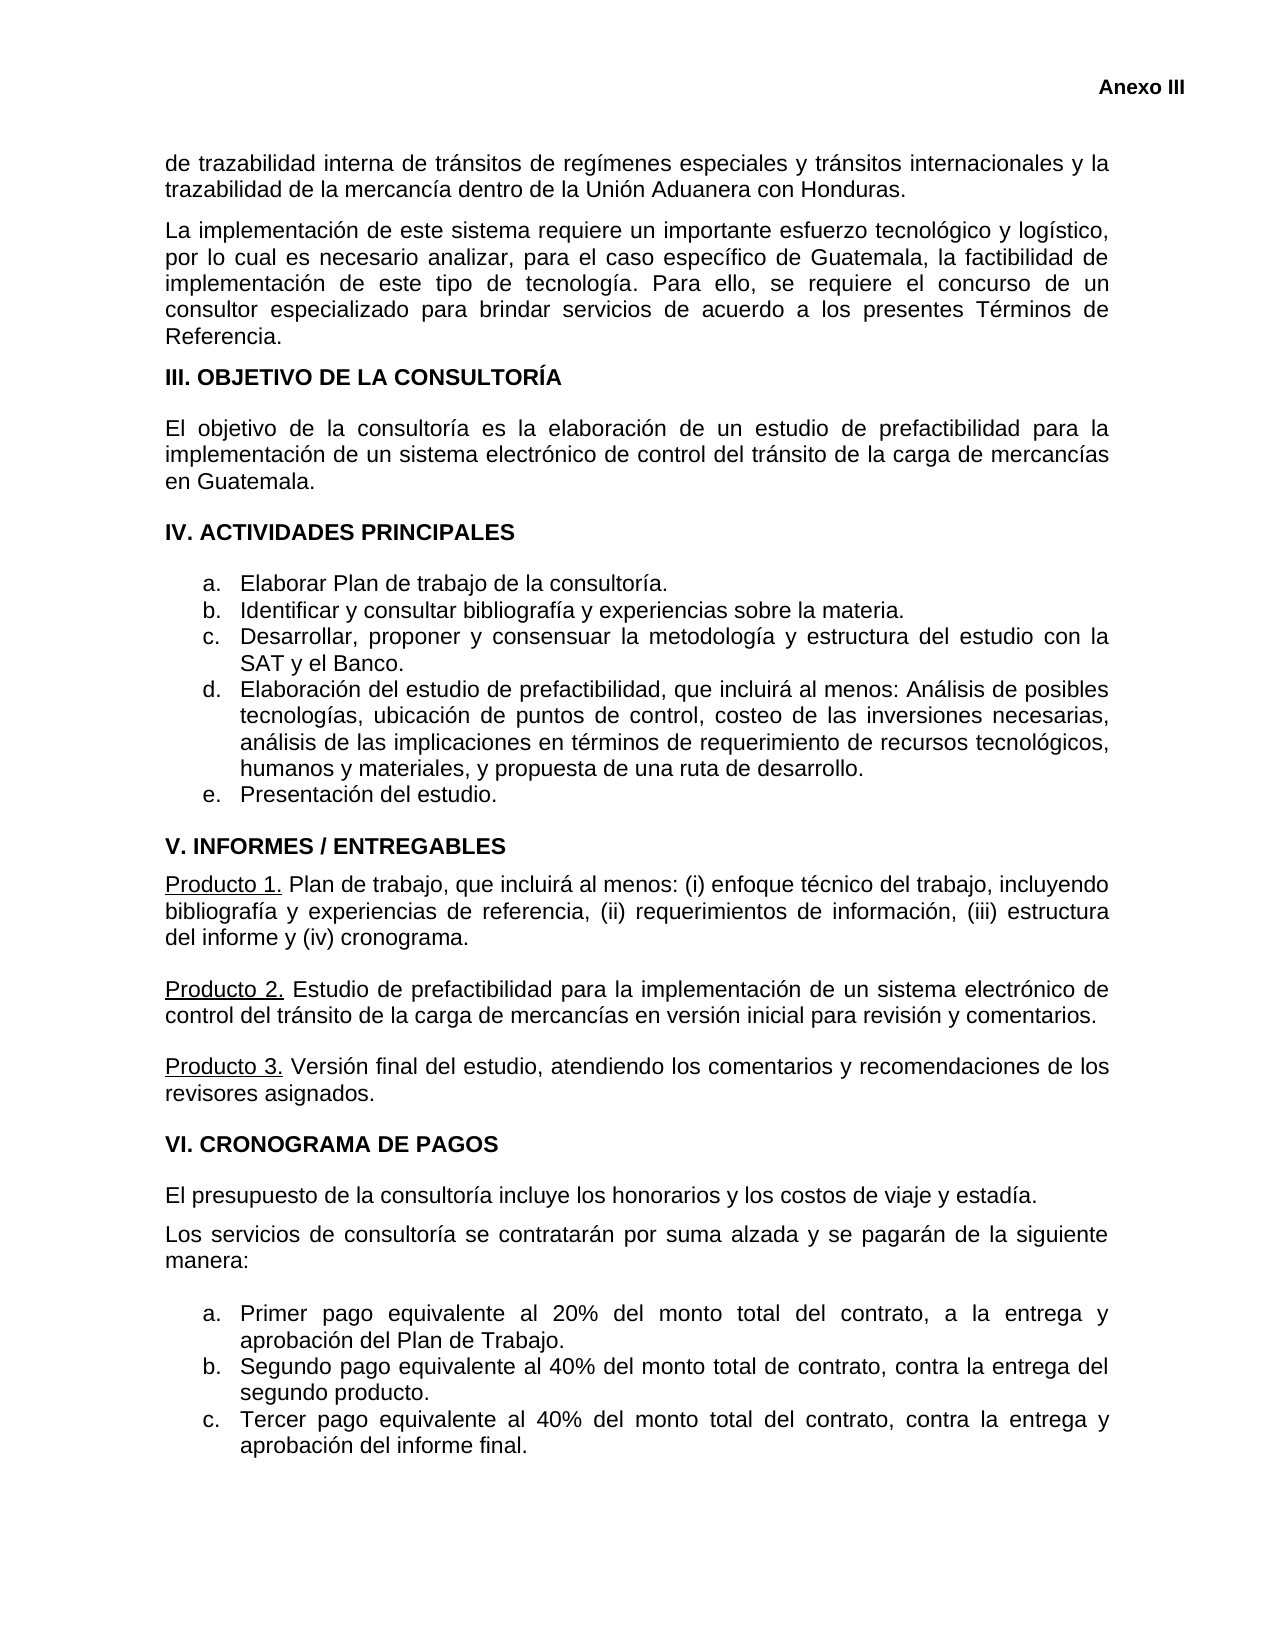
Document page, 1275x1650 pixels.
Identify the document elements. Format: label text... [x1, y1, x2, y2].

text Producto 3. Versión final del estudio, atendiendo los comentarios y recomendaciones de los revisores asignados. [165, 1053, 1110, 1106]
list Desarrollar, proponer y consensuar la metodología y estructura del estudio con la SAT y el Banco. [202, 623, 1110, 676]
list Tercer pago equivalente al 40% del monto total del contrato, contra la entrega y aprobación del informe final. [202, 1406, 1110, 1458]
text El objetivo de la consultoría es la elaboración de un estudio de prefactibilidad para la implementación de un sistema electrónico de control del tránsito de la carga de mercancías en Guatemala. [165, 415, 1110, 494]
list Identificar y consultar bibliografía y experiencias sobre la materia. [202, 597, 1110, 623]
text V. INFORMES / ENTREGABLES [165, 833, 1110, 859]
text III. OBJETIVO DE LA CONSULTORÍA [165, 364, 1110, 390]
list Elaboración del estudio de prefactibilidad, que incluirá al menos: Análisis de posibles tecnologías, ubicación de puntos de control, costeo de las inversiones necesarias, análisis de las implicaciones en términos de requerimiento de recursos tecnológicos, humanos y materiales, y propuesta de una ruta de desarrollo. [202, 676, 1110, 781]
text VI. CRONOGRAMA DE PAGOS [165, 1131, 1110, 1157]
text Producto 2. Estudio de prefactibilidad para la implementación de un sistema electrónico de control del tránsito de la carga de mercancías en versión inicial para revisión y comentarios. [165, 976, 1110, 1028]
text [165, 150, 1110, 203]
text Producto 1. Plan de trabajo, que incluirá al menos: (i) enfoque técnico del trabajo, incluyendo bibliografía y experiencias de referencia, (ii) requerimientos de información, (iii) estructura del informe y (iv) cronograma. [165, 871, 1110, 951]
list Segundo pago equivalente al 40% del monto total de contrato, contra la entrega del segundo producto. [202, 1353, 1110, 1406]
text IV. ACTIVIDADES PRINCIPALES [165, 519, 1110, 545]
list Elaborar Plan de trabajo de la consultoría. [202, 570, 1110, 597]
list Presentación del estudio. [202, 781, 1110, 808]
list Primer pago equivalente al 20% del monto total del contrato, a la entrega y aprobación del Plan de Trabajo. [202, 1300, 1110, 1353]
text El presupuesto de la consultoría incluye los honorarios y los costos de viaje y estadía. [165, 1182, 1110, 1209]
text Los servicios de consultoría se contratarán por suma alzada y se pagarán de la siguiente manera: [165, 1221, 1110, 1274]
text La implementación de este sistema requiere un importante esfuerzo tecnológico y logístico, por lo cual es necesario analizar, para el caso específico de Guatemala, la factibilidad de implementación de este tipo de tecnología. Para ello, se requiere el concurso de un consultor especializado para brindar servicios de acuerdo a los presentes Términos de Referencia. [165, 217, 1110, 349]
